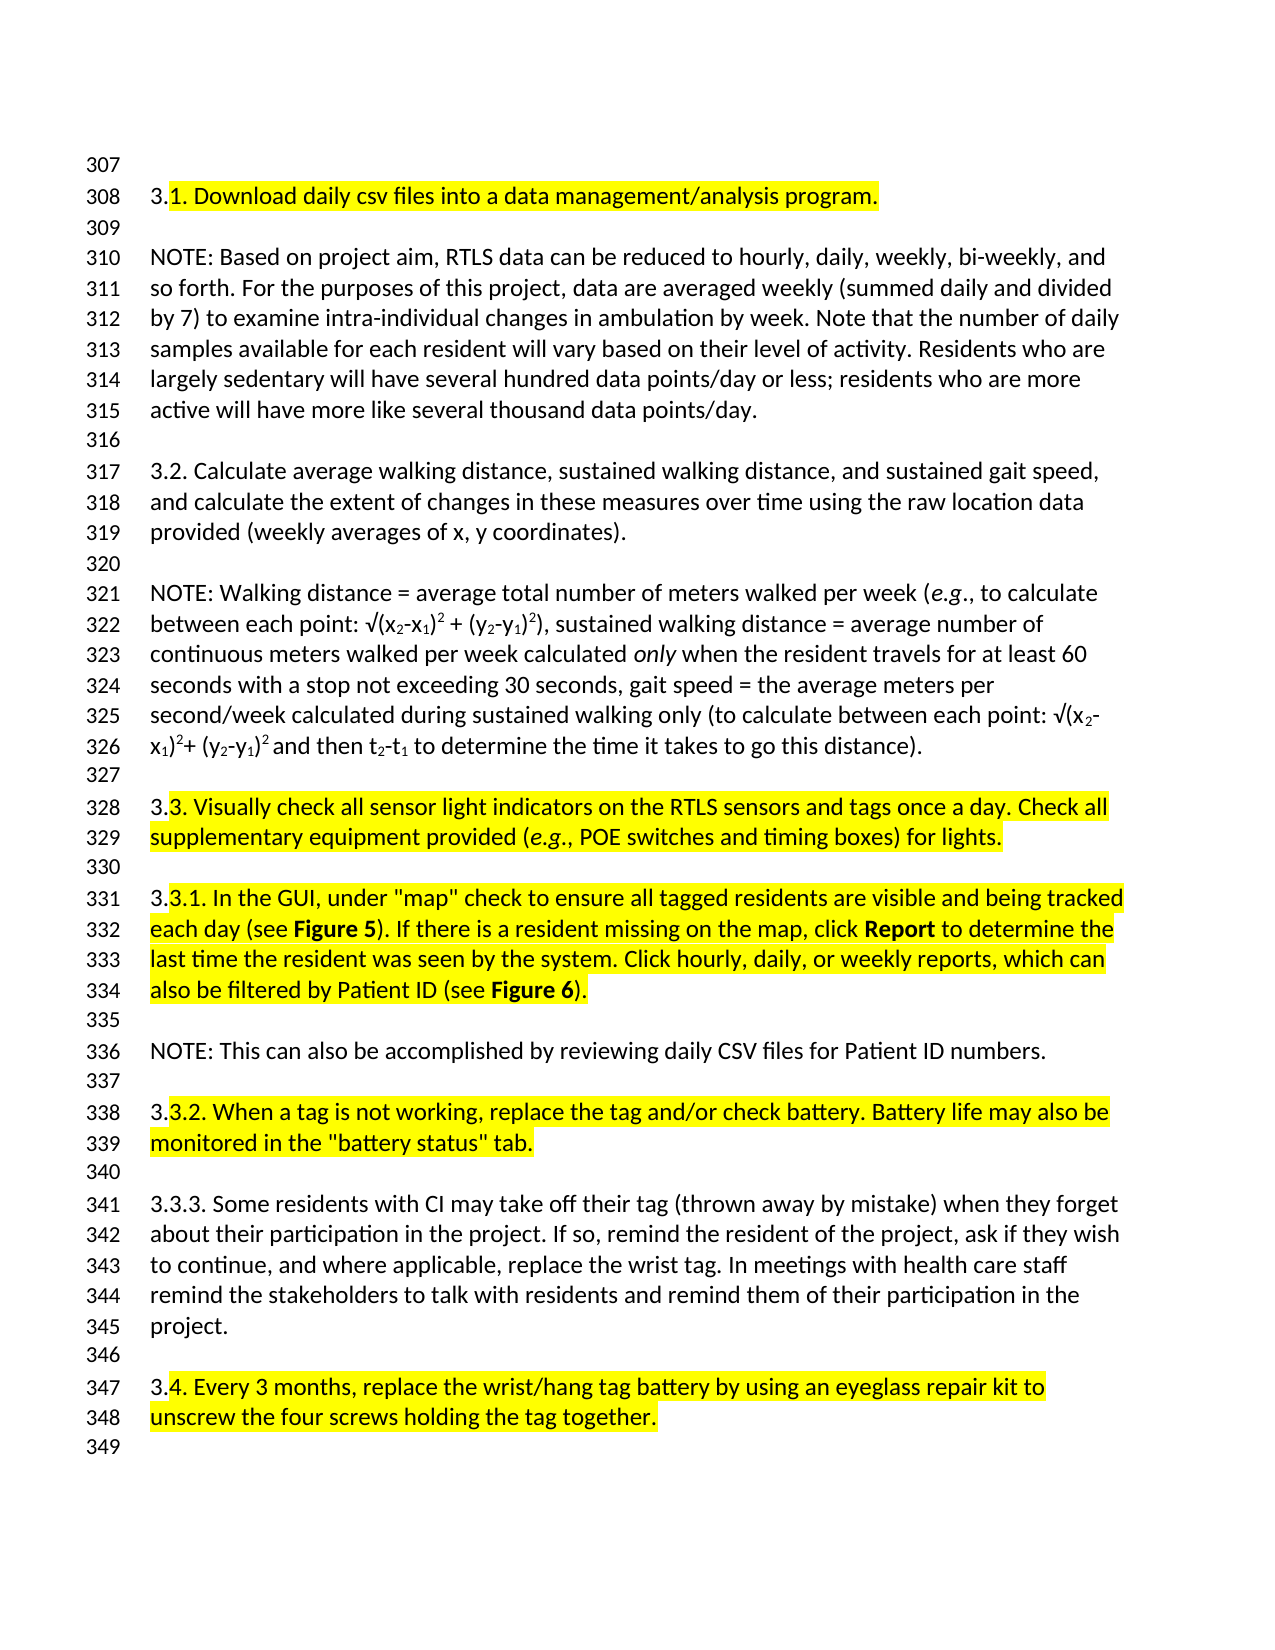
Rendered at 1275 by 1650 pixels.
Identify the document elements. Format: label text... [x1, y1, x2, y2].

text 3.1. Download daily csv files into a data management/analysis program. NOTE: Based on project aim, RTLS data can be reduced to hourly, daily, weekly, bi-weekly, and so forth. For the purposes of this project, data are averaged weekly (summed daily and divided by 7) to examine intra-individual changes in ambulation by week. Note that the number of daily samples available for each resident will vary based on their level of activity. Residents who are largely sedentary will have several hundred data points/day or less; residents who are more active will have more like several thousand data points/day. [150, 181, 1125, 425]
text 3.2. Calculate average walking distance, sustained walking distance, and sustained gait speed, and calculate the extent of changes in these measures over time using the raw location data provided (weekly averages of x, y coordinates). [150, 455, 1125, 547]
text NOTE: This can also be accomplished by reviewing daily CSV files for Patient ID numbers. [150, 1035, 1125, 1066]
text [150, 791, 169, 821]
text 3.3.2. When a tag is not working, replace the tag and/or check battery. Battery life may also be monitored in the "battery status" tab. [534, 1096, 1125, 1157]
text 3.3.3. Some residents with CI may take off their tag (thrown away by mistake) when they forget about their participation in the project. If so, remind the resident of the project, ask if they wish to continue, and where applicable, replace the wrist tag. In meetings with health care staff remind the stakeholders to talk with residents and remind them of their participation in the project. [150, 1188, 1125, 1340]
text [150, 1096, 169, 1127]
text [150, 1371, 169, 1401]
text NOTE: Walking distance = average total number of meters walked per week (e.g., to calculate between each point: √(x2-x1)2 + (y2-y1)2), sustained walking distance = average number of continuous meters walked per week calculated only when the resident travels for at least 60 seconds with a stop not exceeding 30 seconds, gait speed = the average meters per second/week calculated during sustained walking only (to calculate between each point: √(x2-x1)2+ (y2-y1)2 and then t2-t1 to determine the time it takes to go this distance). [150, 547, 1125, 760]
text 3.3.1. In the GUI, under "map" check to ensure all tagged residents are visible and being tracked each day (see Figure 5). If there is a resident missing on the map, click Report to determine the last time the resident was seen by the system. Click hourly, daily, or weekly reports, which can also be filtered by Patient ID (see Figure 6). [150, 882, 1125, 1004]
text 3.4. Every 3 months, replace the wrist/hang tag battery by using an eyeglass repair kit to unscrew the four screws holding the tag together. [658, 1371, 1125, 1432]
